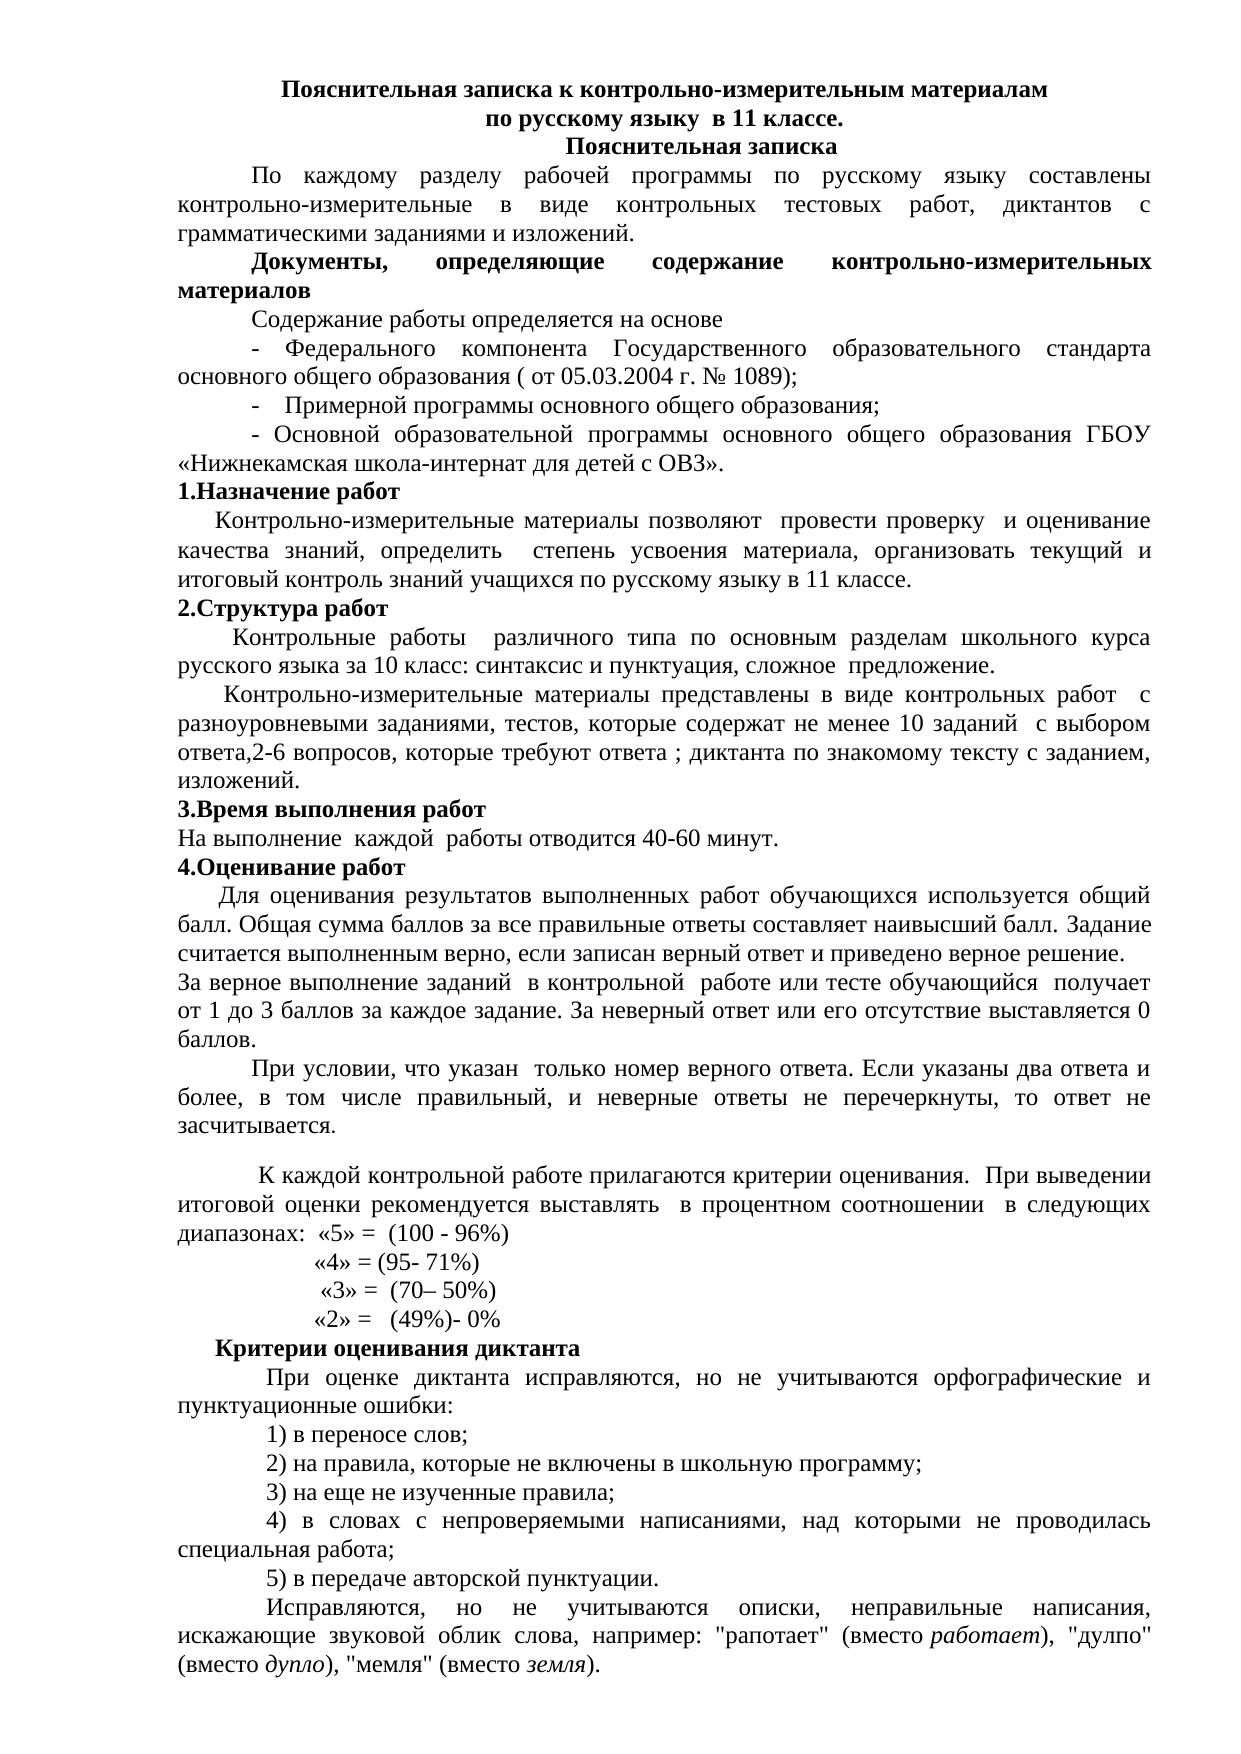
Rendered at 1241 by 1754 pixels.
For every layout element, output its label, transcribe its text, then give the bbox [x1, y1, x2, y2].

text При условии, что указан только номер верного ответа. Если указаны два ответа и более, в том числе правильный, и неверные ответы не перечеркнуты, то ответ не засчитывается. [177, 1053, 1152, 1140]
text Содержание работы определяется на основе [177, 304, 1152, 333]
text К каждой контрольной работе прилагаются критерии оценивания. При выведении итоговой оценки рекомендуется выставлять в процентном соотношении в следующих диапазонах: «5» = (100 - 96%) [177, 1161, 1152, 1247]
text По каждому разделу рабочей программы по русскому языку составлены контрольно-измерительные в виде контрольных тестовых работ, диктантов с грамматическими заданиями и изложений. [177, 160, 1152, 246]
text Исправляются, но не учитываются описки, неправильные написания, искажающие звуковой облик слова, например: "рапотает" (вместо работает), "дулпо" (вместо дупло), "мемля" (вместо земля). [177, 1592, 1152, 1678]
text 4) в словах с непроверяемыми написаниями, над которыми не проводилась специальная работа; [177, 1506, 1152, 1563]
text 2.Структура работ [177, 593, 1152, 622]
text Документы, определяющие содержание контрольно-измерительных материалов [177, 246, 1152, 304]
text Контрольно-измерительные материалы позволяют провести проверку и оценивание качества знаний, определить степень усвоения материала, организовать текущий и итоговый контроль знаний учащихся по русскому языку в 11 классе. [177, 505, 1152, 593]
text по русскому языку в 11 классе. [177, 103, 1152, 131]
text - Федерального компонента Государственного образовательного стандарта основного общего образования ( от 05.03.2004 г. № 1089); [177, 333, 1152, 390]
text «2» = (49%)- 0% [177, 1304, 1152, 1333]
text 1.Назначение работ [177, 476, 1152, 505]
text 3) на еще не изученные правила; [177, 1477, 1152, 1506]
text Контрольно-измерительные материалы представлены в виде контрольных работ с разноуровневыми заданиями, тестов, которые содержат не менее 10 заданий с выбором ответа,2-6 вопросов, которые требуют ответа ; диктанта по знакомому тексту с заданием, изложений. [177, 679, 1152, 794]
text - Основной образовательной программы основного общего образования ГБОУ «Нижнекамская школа-интернат для детей с ОВЗ». [177, 419, 1152, 476]
text Контрольные работы различного типа по основным разделам школьного курса русского языка за 10 класс: синтаксис и пунктуация, сложное предложение. [177, 622, 1152, 679]
text 5) в передаче авторской пунктуации. [177, 1563, 1152, 1592]
text На выполнение каждой работы отводится 40-60 минут. [177, 823, 1152, 852]
text 3.Время выполнения работ [177, 794, 1152, 823]
text 2) на правила, которые не включены в школьную программу; [177, 1448, 1152, 1477]
text «3» = (70– 50%) [177, 1276, 1152, 1304]
text Пояснительная записка [177, 131, 1152, 160]
text Критерии оценивания диктанта [177, 1333, 1152, 1362]
text При оценке диктанта исправляются, но не учитываются орфографические и пунктуационные ошибки: [177, 1362, 1152, 1419]
text «4» = (95- 71%) [177, 1247, 1152, 1276]
text - Примерной программы основного общего образования; [177, 390, 1152, 419]
text Для оценивания результатов выполненных работ обучающихся используется общий балл. Общая сумма баллов за все правильные ответы составляет наивысший балл. Задание считается выполненным верно, если записан верный ответ и приведено верное решение. [177, 881, 1152, 967]
text За верное выполнение заданий в контрольной работе или тесте обучающийся получает от 1 до 3 баллов за каждое задание. За неверный ответ или его отсутствие выставляется 0 баллов. [177, 967, 1152, 1053]
text Пояснительная записка к контрольно-измерительным материалам [177, 74, 1152, 103]
text 4.Оценивание работ [177, 852, 1152, 881]
text 1) в переносе слов; [177, 1419, 1152, 1448]
